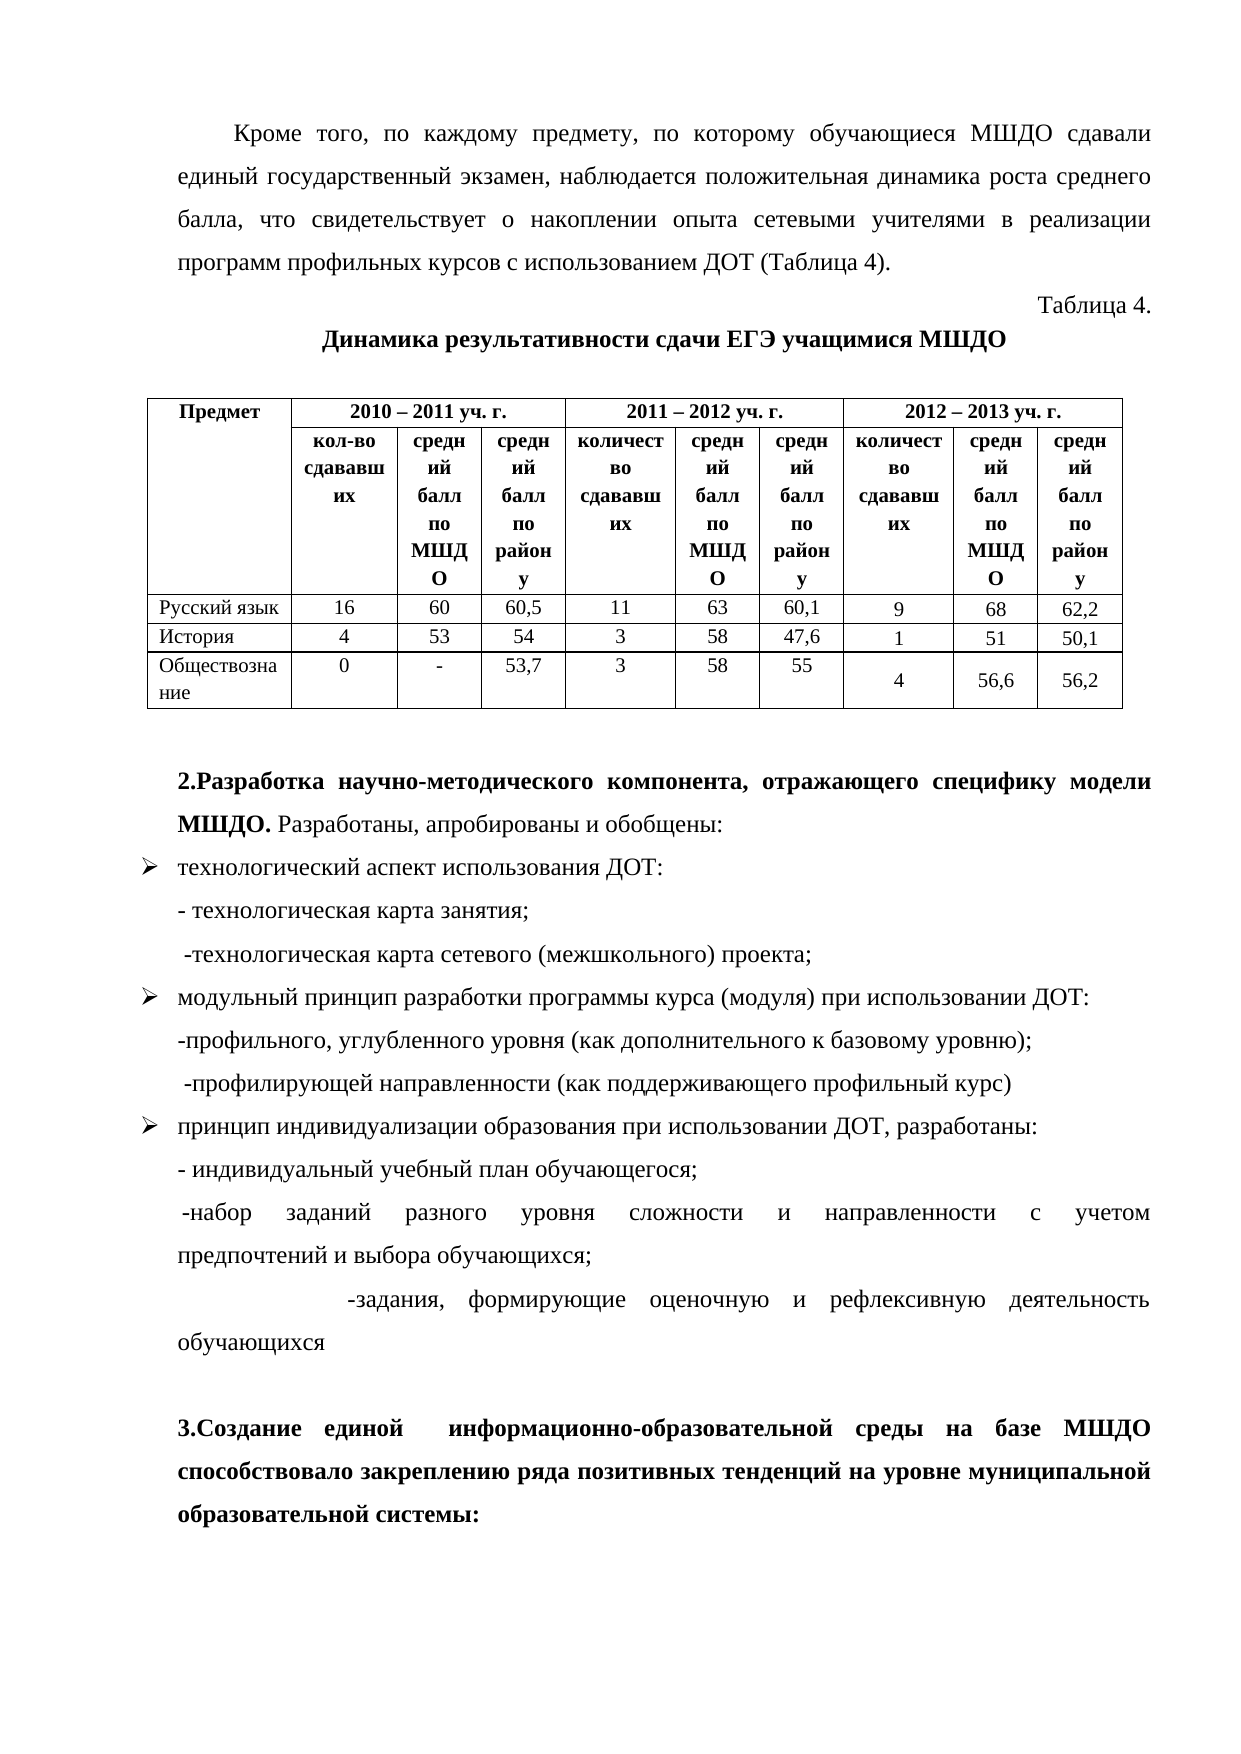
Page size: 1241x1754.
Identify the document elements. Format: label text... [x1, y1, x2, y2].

text -задания, формирующие оценочную и рефлексивную деятельность обучающихся [90, 1284, 1152, 1356]
table_cell 62,2 [1038, 595, 1122, 622]
table_cell 55 [760, 653, 843, 708]
table_cell 0 [292, 653, 397, 708]
text -профилирующей направленности (как поддерживающего профильный курс) [177, 1068, 1152, 1097]
list технологический аспект использования ДОТ: [140, 852, 1152, 881]
table_cell 68 [954, 595, 1037, 622]
table_cell 60 [398, 595, 481, 622]
table_header Предмет [148, 399, 291, 593]
table_cell 9 [844, 595, 953, 622]
table_cell Русский язык [148, 595, 291, 622]
text 3.Создание единой информационно-образовательной среды на базе МШДО способствовало закреплению ряда позитивных тенденций на уровне муниципальной образовательной системы: [177, 1413, 1152, 1528]
table_cell 60,1 [760, 595, 843, 622]
text -технологическая карта сетевого (межшкольного) проекта; [177, 939, 1152, 967]
table_cell 1 [844, 624, 953, 651]
table_cell Обществознание [148, 653, 291, 708]
table_cell 11 [566, 595, 675, 622]
table_cell 47,6 [760, 624, 843, 651]
text -набор заданий разного уровня сложности и направленности с учетом предпочтений и выбора обучающихся; [148, 1197, 1152, 1269]
table_cell 56,6 [954, 653, 1037, 708]
table_cell 3 [566, 624, 675, 651]
table_cell количество сдававших [566, 428, 675, 593]
text -профильного, углубленного уровня (как дополнительного к базовому уровню); [177, 1025, 1152, 1054]
table_cell - [398, 653, 481, 708]
table_cell средний балл по району [760, 428, 843, 593]
table_cell История [148, 624, 291, 651]
table_cell 4 [844, 653, 953, 708]
table_cell средний балл по МШДО [954, 428, 1037, 593]
table_header 2010 – 2011 уч. г. [292, 399, 565, 427]
text Таблица 4. [177, 291, 1152, 319]
table_cell средний балл по району [1038, 428, 1122, 593]
table_cell 50,1 [1038, 624, 1122, 651]
text Кроме того, по каждому предмету, по которому обучающиеся МШДО сдавали единый государственный экзамен, наблюдается положительная динамика роста среднего балла, что свидетельствует о накоплении опыта сетевыми учителями в реализации программ профильных курсов с использованием ДОТ (Таблица 4). [177, 118, 1152, 276]
table_cell средний балл по МШДО [676, 428, 759, 593]
table_cell 58 [676, 624, 759, 651]
table_cell 63 [676, 595, 759, 622]
text Динамика результативности сдачи ЕГЭ учащимися МШДО [177, 324, 1152, 352]
table_cell 54 [482, 624, 565, 651]
table_cell 4 [292, 624, 397, 651]
table_cell количество сдававших [844, 428, 953, 593]
text - технологическая карта занятия; [177, 896, 1152, 924]
table_cell кол-во сдававших [292, 428, 397, 593]
text 2.Разработка научно-методического компонента, отражающего специфику модели МШДО. Разработаны, апробированы и обобщены: [177, 766, 1152, 838]
table_cell 16 [292, 595, 397, 622]
table_cell 58 [676, 653, 759, 708]
list принцип индивидуализации образования при использовании ДОТ, разработаны: [140, 1111, 1152, 1140]
table_cell 56,2 [1038, 653, 1122, 708]
table_cell средний балл по району [482, 428, 565, 593]
table_header 2012 – 2013 уч. г. [844, 399, 1122, 427]
table_cell 51 [954, 624, 1037, 651]
list модульный принцип разработки программы курса (модуля) при использовании ДОТ: [140, 982, 1152, 1011]
table_cell 60,5 [482, 595, 565, 622]
table_header 2011 – 2012 уч. г. [566, 399, 843, 427]
table_cell 53,7 [482, 653, 565, 708]
table_cell средний балл по МШДО [398, 428, 481, 593]
table_cell 3 [566, 653, 675, 708]
table_cell 53 [398, 624, 481, 651]
text - индивидуальный учебный план обучающегося; [177, 1154, 1152, 1183]
